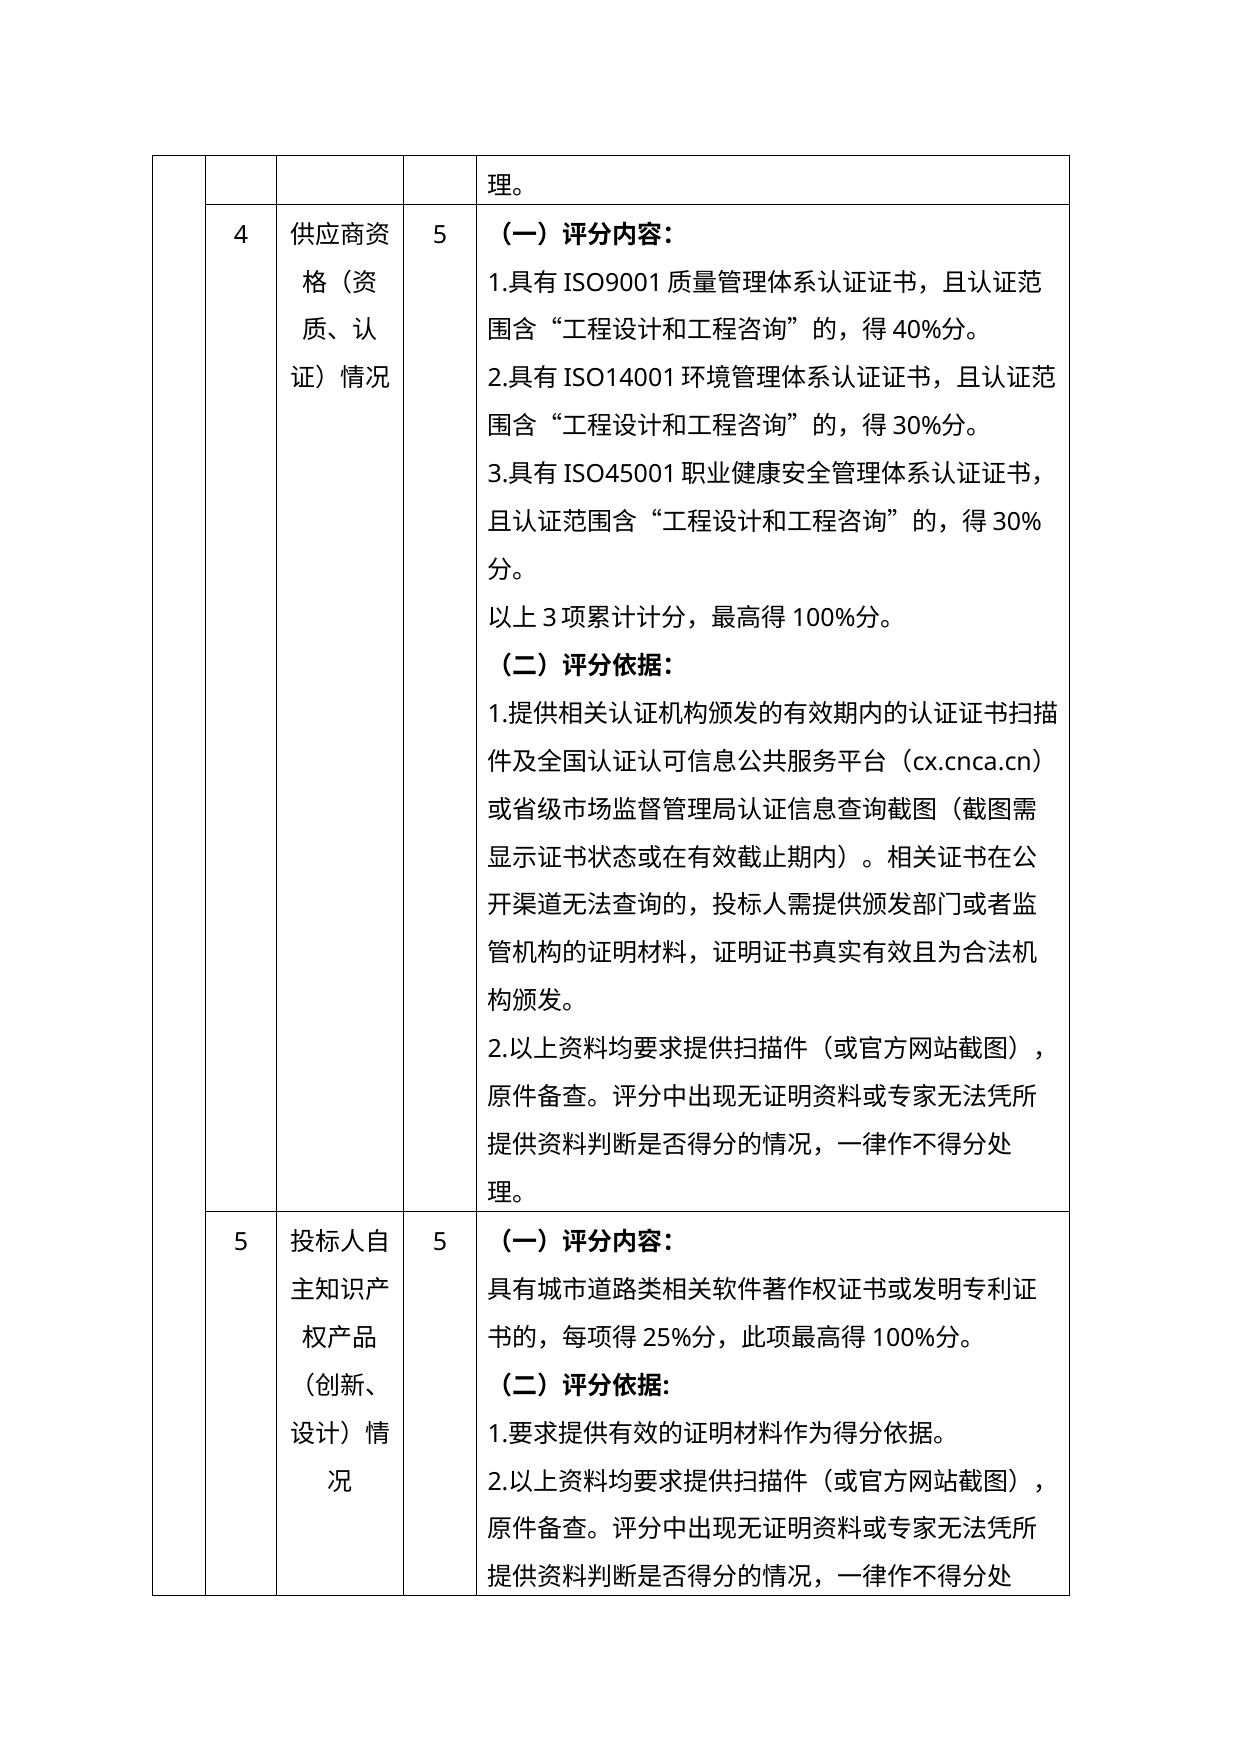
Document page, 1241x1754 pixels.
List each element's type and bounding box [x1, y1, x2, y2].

table_cell [148, 150, 1093, 1601]
